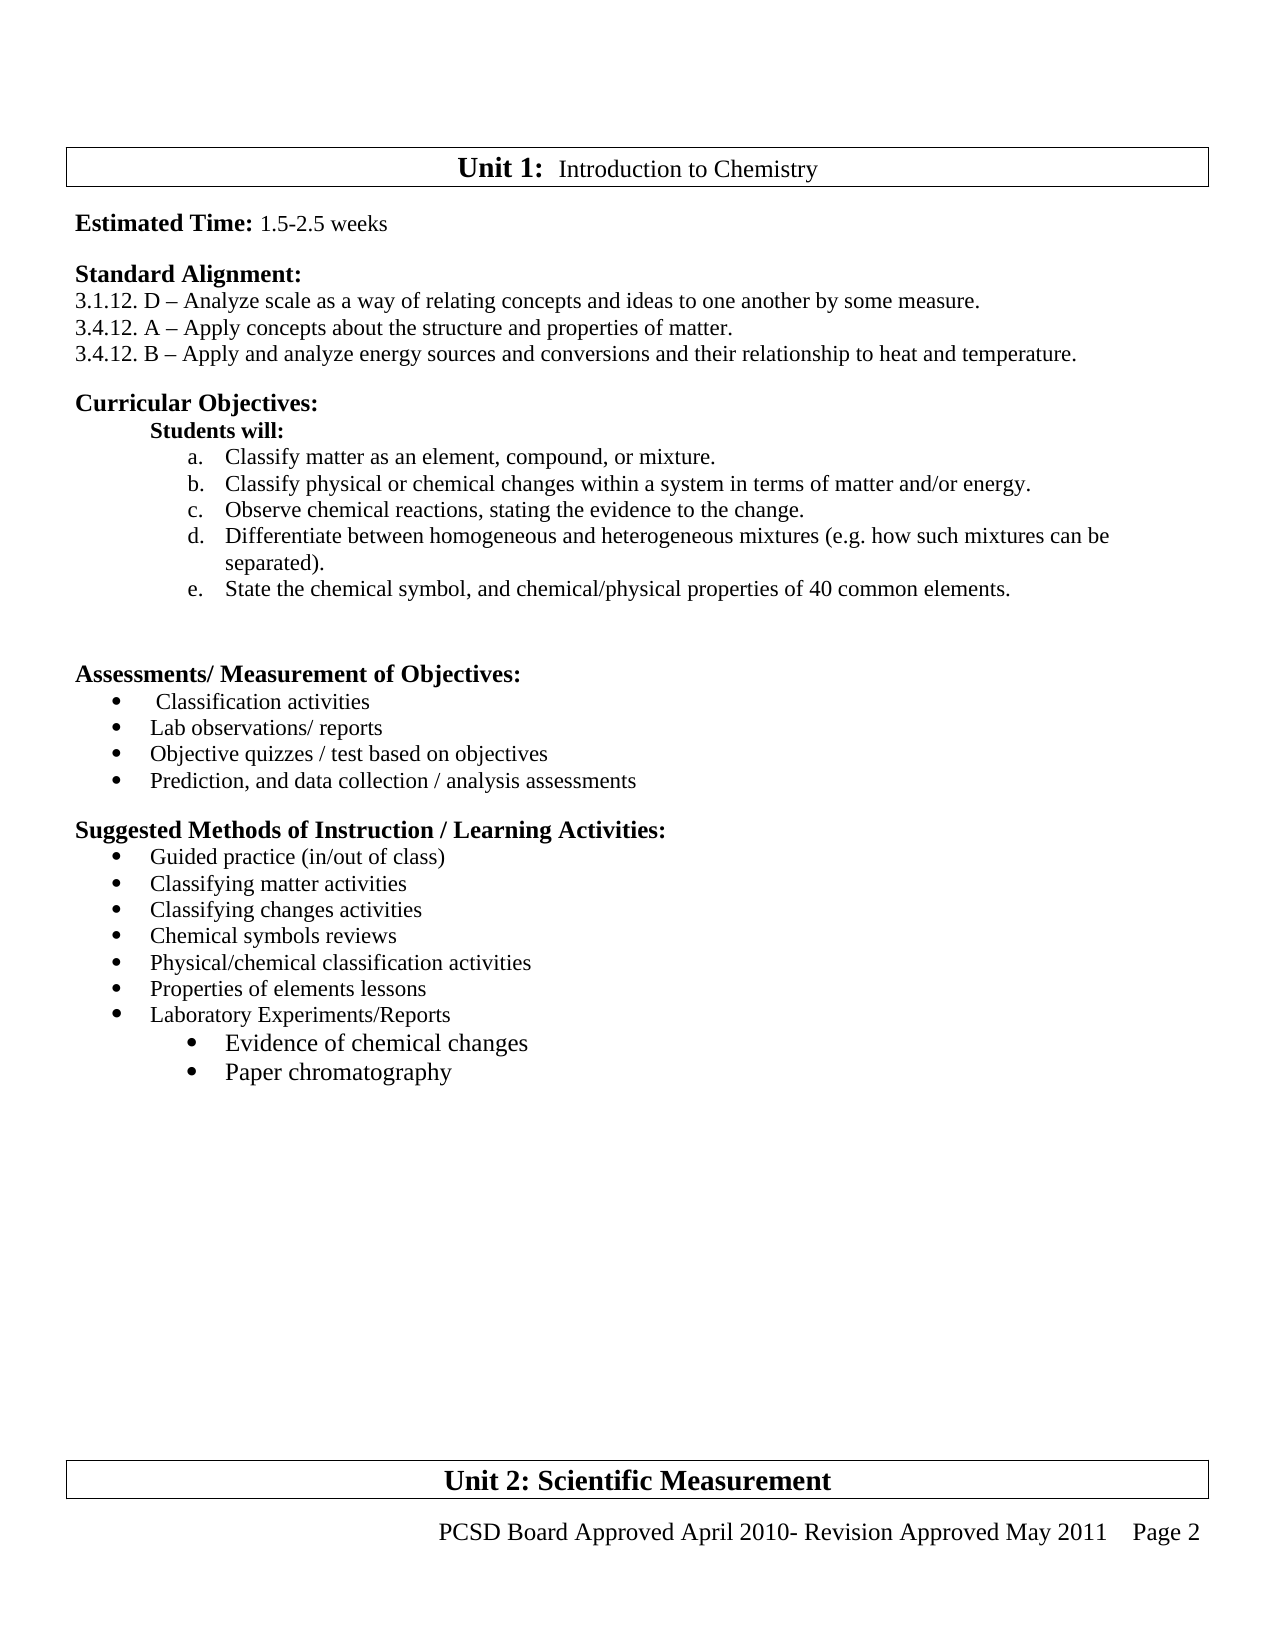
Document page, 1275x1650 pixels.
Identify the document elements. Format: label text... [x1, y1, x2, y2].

list Laboratory Experiments/Reports [112, 1002, 1200, 1028]
list Objective quizzes / test based on objectives [112, 740, 1200, 767]
list Prediction, and data collection / analysis assessments [112, 767, 1200, 793]
text Curricular Objectives: [75, 388, 1200, 417]
list Evidence of chemical changes [187, 1028, 1200, 1057]
text Unit 1: Introduction to Chemistry [67, 148, 1208, 186]
text 3.4.12. B – Apply and analyze energy sources and conversions and their relationship to heat and temperature. [75, 340, 1200, 367]
list Classify physical or chemical changes within a system in terms of matter and/or energy. [187, 470, 1200, 496]
list Differentiate between homogeneous and heterogeneous mixtures (e.g. how such mixtures can be separated). [187, 522, 1200, 575]
list Classify matter as an element, compound, or mixture. [187, 443, 1200, 470]
list Guided practice (in/out of class) [112, 843, 1200, 870]
list State the chemical symbol, and chemical/physical properties of 40 common elements. [187, 575, 1200, 601]
text Students will: [75, 417, 1200, 443]
text Suggested Methods of Instruction / Learning Activities: [75, 815, 1200, 843]
list Physical/chemical classification activities [112, 949, 1200, 975]
list Chemical symbols reviews [112, 922, 1200, 949]
list Observe chemical reactions, stating the evidence to the change. [187, 496, 1200, 522]
list Lab observations/ reports [112, 714, 1200, 740]
list Classifying changes activities [112, 896, 1200, 922]
list Paper chromatography [187, 1057, 1200, 1086]
list Classifying matter activities [112, 870, 1200, 896]
list Properties of elements lessons [112, 975, 1200, 1002]
text 3.4.12. A – Apply concepts about the structure and properties of matter. [75, 314, 1200, 340]
text Standard Alignment: [75, 259, 1200, 288]
list Classification activities [112, 688, 1200, 714]
text Estimated Time: 1.5-2.5 weeks [75, 208, 1200, 237]
text Assessments/ Measurement of Objectives: [75, 659, 1200, 688]
text Unit 2: Scientific Measurement [67, 1461, 1208, 1498]
text 3.1.12. D – Analyze scale as a way of relating concepts and ideas to one another by some measure. [75, 288, 1200, 314]
